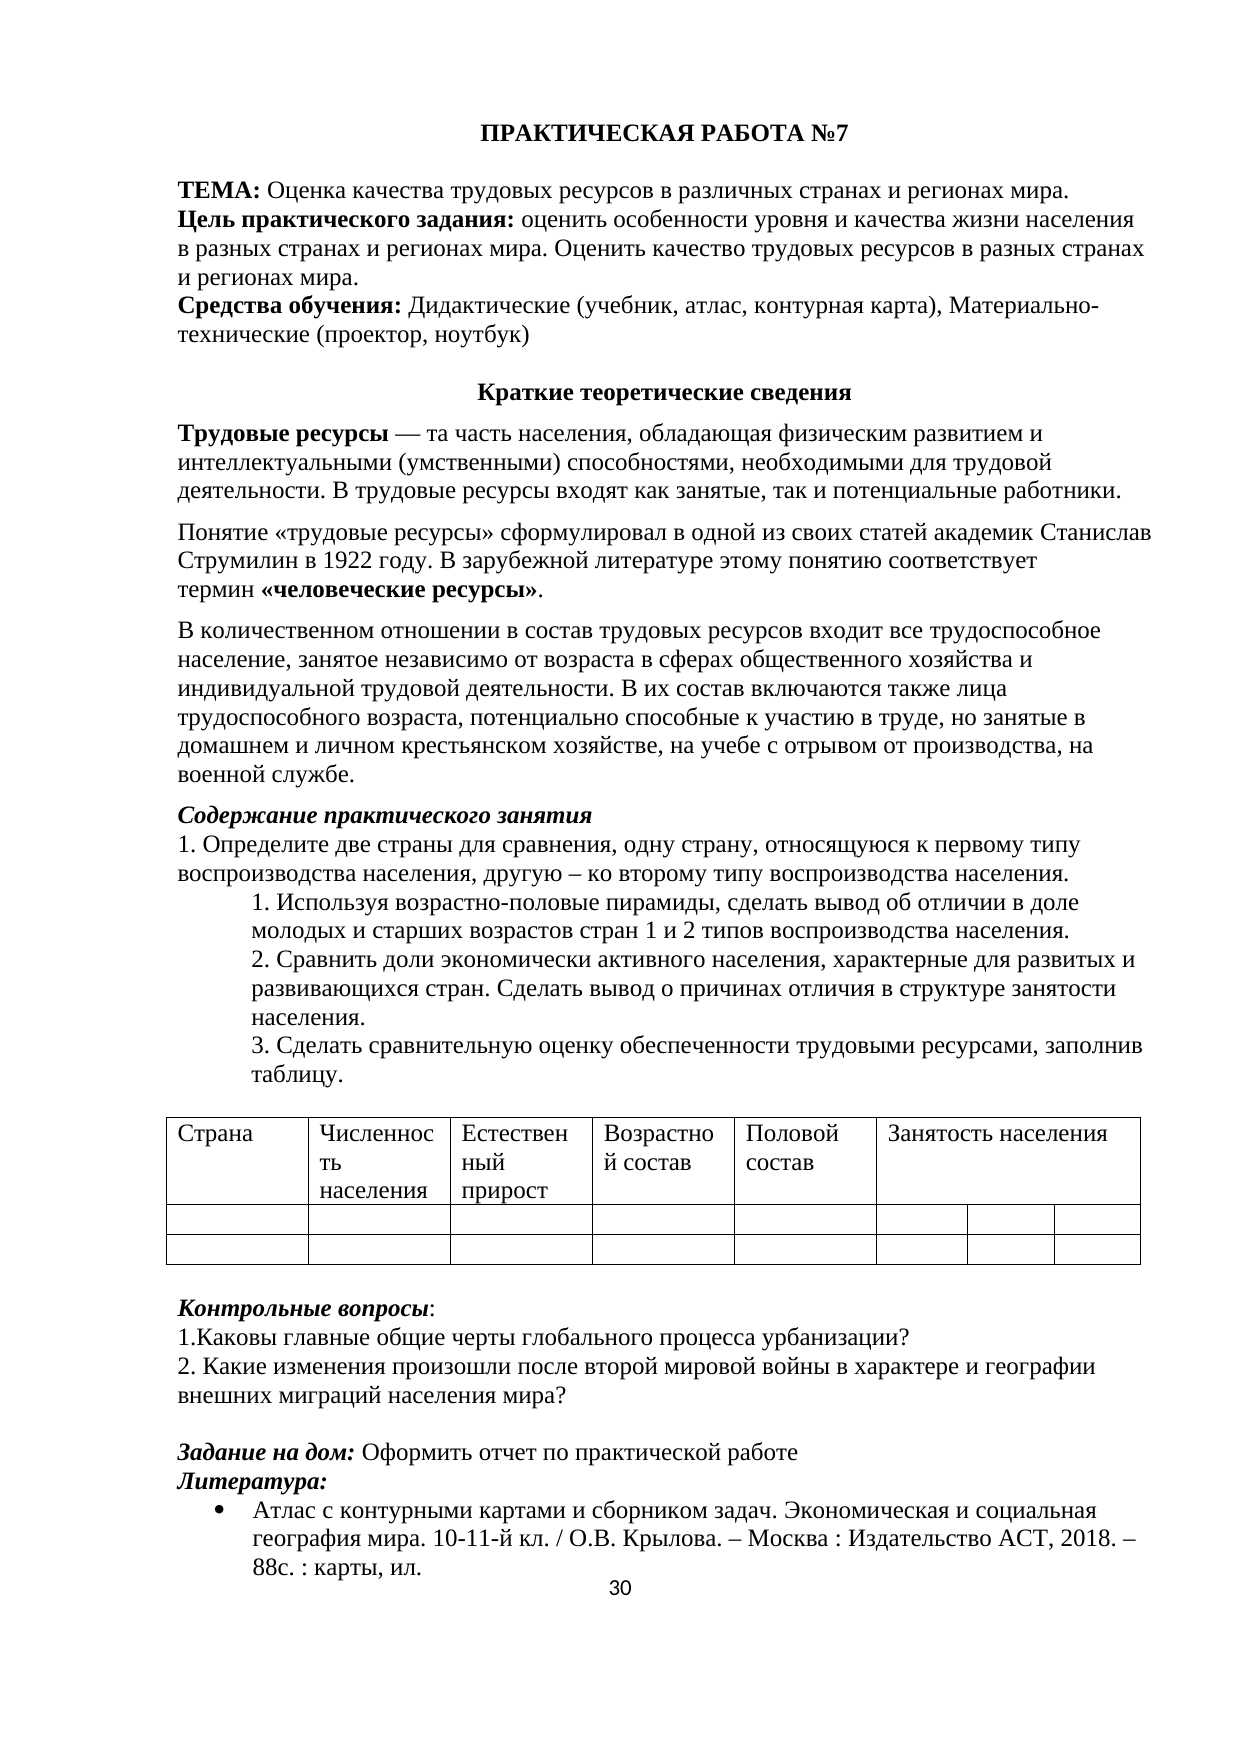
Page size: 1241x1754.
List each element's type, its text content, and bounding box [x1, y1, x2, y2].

table_cell [167, 1235, 308, 1264]
table_header Естественный прирост [451, 1118, 592, 1204]
table_header Возрастной состав [593, 1118, 734, 1204]
table_header Половой состав [735, 1118, 876, 1204]
text Цель практического задания: оценить особенности уровня и качества жизни населения в разных странах и регионах мира. Оценить качество трудовых ресурсов в разных странах и регионах мира. [177, 204, 1152, 291]
table_header Страна [167, 1118, 308, 1204]
text В количественном отношении в состав трудовых ресурсов входит все трудоспособное население, занятое независимо от возраста в сферах общественного хозяйства и индивидуальной трудовой деятельности. В их состав включаются также лица трудоспособного возраста, потенциально способные к участию в труде, но занятые в домашнем и личном крестьянском хозяйстве, на учебе с отрывом от производства, на военной службе. [177, 616, 1152, 788]
table_cell [167, 1205, 308, 1234]
table_cell [877, 1205, 967, 1234]
text Средства обучения: Дидактические (учебник, атлас, контурная карта), Материально-технические (проектор, ноутбук) [177, 291, 1152, 348]
text Содержание практического занятия [177, 801, 1152, 829]
text 2. Сравнить доли экономически активного населения, характерные для развитых и развивающихся стран. Сделать вывод о причинах отличия в структуре занятости населения. [251, 944, 1152, 1031]
text Литература: [177, 1466, 1152, 1495]
text 1. Используя возрастно-половые пирамиды, сделать вывод об отличии в доле молодых и старших возрастов стран 1 и 2 типов воспроизводства населения. [251, 887, 1152, 944]
table_cell [451, 1205, 592, 1234]
table_cell [968, 1205, 1054, 1234]
text Понятие «трудовые ресурсы» сформулировал в одной из своих статей академик Станислав Струмилин в 1922 году. В зарубежной литературе этому понятию соответствует термин «человеческие ресурсы». [177, 517, 1152, 603]
list Атлас с контурными картами и сборником задач. Экономическая и социальная география мира. 10-11-й кл. / О.В. Крылова. – Москва : Издательство АСТ, 2018. – 88с. : карты, ил. [215, 1495, 1152, 1581]
text Трудовые ресурсы — та часть населения, обладающая физическим развитием и интеллектуальными (умственными) способностями, необходимыми для трудовой деятельности. В трудовые ресурсы входят как занятые, так и потенциальные работники. [177, 418, 1152, 504]
text 3. Сделать сравнительную оценку обеспеченности трудовыми ресурсами, заполнив таблицу. [251, 1031, 1152, 1088]
table_header Занятость населения [877, 1118, 1140, 1204]
text 1. Определите две страны для сравнения, одну страну, относящуюся к первому типу воспроизводства населения, другую – ко второму типу воспроизводства населения. [177, 829, 1152, 887]
table_cell [309, 1235, 450, 1264]
table_cell [735, 1235, 876, 1264]
text Контрольные вопросы: [177, 1293, 1152, 1322]
table_header Численность населения [309, 1118, 450, 1204]
table_cell [593, 1235, 734, 1264]
table_cell [593, 1205, 734, 1234]
text Задание на дом: Оформить отчет по практической работе [177, 1437, 1152, 1466]
table_cell [309, 1205, 450, 1234]
text ТЕМА: Оценка качества трудовых ресурсов в различных странах и регионах мира. [177, 176, 1152, 204]
text 1.Каковы главные общие черты глобального процесса урбанизации? [177, 1322, 1152, 1351]
table_cell [1055, 1205, 1140, 1234]
table_cell [1055, 1235, 1140, 1264]
text 2. Какие изменения произошли после второй мировой войны в характере и географии внешних миграций населения мира? [177, 1351, 1152, 1408]
text ПРАКТИЧЕСКАЯ РАБОТА №7 [177, 118, 1152, 147]
table_cell [968, 1235, 1054, 1264]
text Краткие теоретические сведения [177, 377, 1152, 406]
table_cell [451, 1235, 592, 1264]
table_cell [877, 1235, 967, 1264]
table_cell [735, 1205, 876, 1234]
